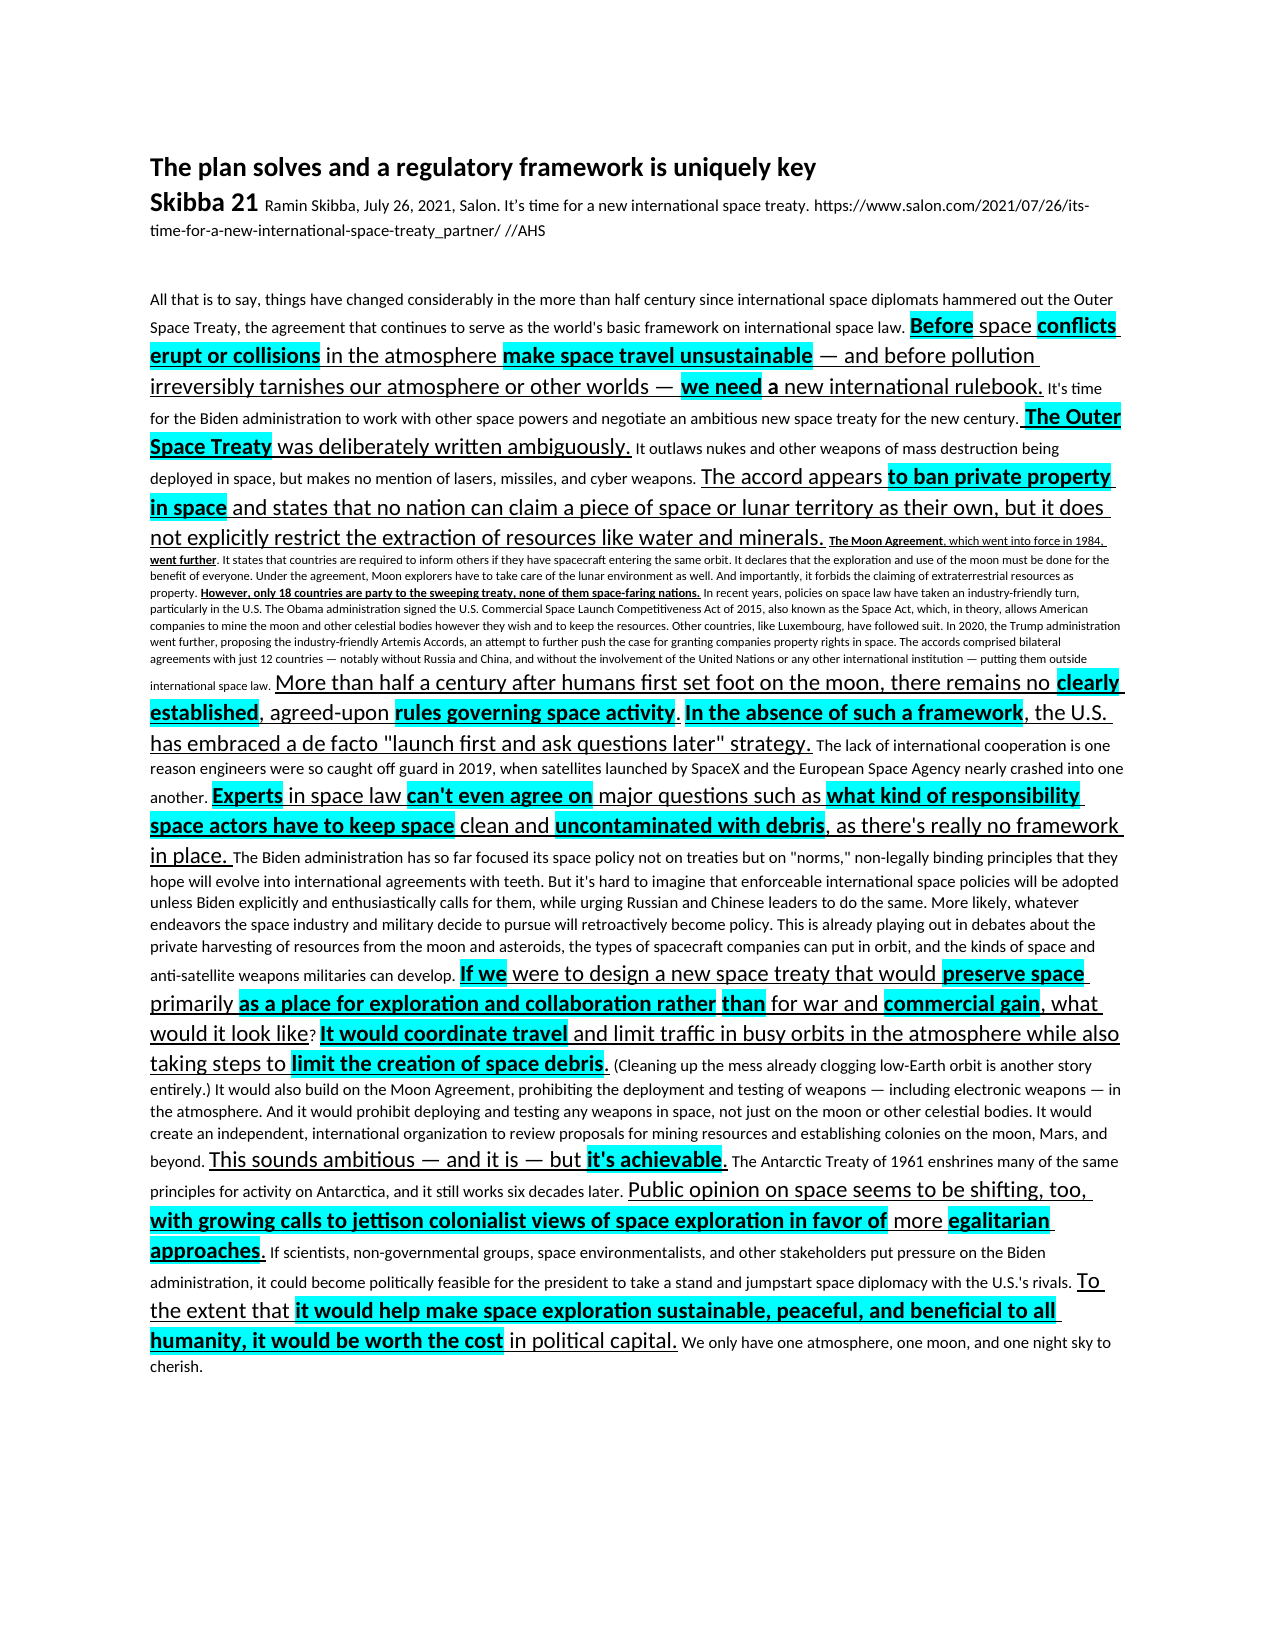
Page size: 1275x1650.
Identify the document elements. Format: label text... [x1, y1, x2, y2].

subtitle The plan solves and a regulatory framework is uniquely key Skibba 21 Ramin Skibba, July 26, 2021, Salon. It’s time for a new international space treaty. https://www.salon.com/2021/07/26/its-time-for-a-new-international-space-treaty_partner/ //AHS [150, 150, 1125, 241]
text All that is to say, things have changed considerably in the more than half century since international space diplomats hammered out the Outer Space Treaty, the agreement that continues to serve as the world's basic framework on international space law. Before space conflicts erupt or collisions in the atmosphere make space travel unsustainable — and before pollution irreversibly tarnishes our atmosphere or other worlds — we need a new international rulebook. It's time for the Biden administration to work with other space powers and negotiate an ambitious new space treaty for the new century. The Outer Space Treaty was deliberately written ambiguously. It outlaws nukes and other weapons of mass destruction being deployed in space, but makes no mention of lasers, missiles, and cyber weapons. The accord appears to ban private property in space and states that no nation can claim a piece of space or lunar territory as their own, but it does not explicitly restrict the extraction of resources like water and minerals. The Moon Agreement, which went into force in 1984, went further. It states that countries are required to inform others if they have spacecraft entering the same orbit. It declares that the exploration and use of the moon must be done for the benefit of everyone. Under the agreement, Moon explorers have to take care of the lunar environment as well. And importantly, it forbids the claiming of extraterrestrial resources as property. However, only 18 countries are party to the sweeping treaty, none of them space-faring nations. In recent years, policies on space law have taken an industry-friendly turn, particularly in the U.S. The Obama administration signed the U.S. Commercial Space Launch Competitiveness Act of 2015, also known as the Space Act, which, in theory, allows American companies to mine the moon and other celestial bodies however they wish and to keep the resources. Other countries, like Luxembourg, have followed suit. In 2020, the Trump administration went further, proposing the industry-friendly Artemis Accords, an attempt to further push the case for granting companies property rights in space. The accords comprised bilateral agreements with just 12 countries — notably without Russia and China, and without the involvement of the United Nations or any other international institution — putting them outside international space law. More than half a century after humans first set foot on the moon, there remains no clearly established, agreed-upon rules governing space activity. In the absence of such a framework, the U.S. has embraced a de facto "launch first and ask questions later" strategy. The lack of international cooperation is one reason engineers were so caught off guard in 2019, when satellites launched by SpaceX and the European Space Agency nearly crashed into one another. Experts in space law can't even agree on major questions such as what kind of responsibility space actors have to keep space clean and uncontaminated with debris, as there's really no framework in place. The Biden administration has so far focused its space policy not on treaties but on "norms," non-legally binding principles that they hope will evolve into international agreements with teeth. But it's hard to imagine that enforceable international space policies will be adopted unless Biden explicitly and enthusiastically calls for them, while urging Russian and Chinese leaders to do the same. More likely, whatever endeavors the space industry and military decide to pursue will retroactively become policy. This is already playing out in debates about the private harvesting of resources from the moon and asteroids, the types of spacecraft companies can put in orbit, and the kinds of space and anti-satellite weapons militaries can develop. If we were to design a new space treaty that would preserve space primarily as a place for exploration and collaboration rather than for war and commercial gain, what would it look like? It would coordinate travel and limit traffic in busy orbits in the atmosphere while also taking steps to limit the creation of space debris. (Cleaning up the mess already clogging low-Earth orbit is another story entirely.) It would also build on the Moon Agreement, prohibiting the deployment and testing of weapons — including electronic weapons — in the atmosphere. And it would prohibit deploying and testing any weapons in space, not just on the moon or other celestial bodies. It would create an independent, international organization to review proposals for mining resources and establishing colonies on the moon, Mars, and beyond. This sounds ambitious — and it is — but it's achievable. The Antarctic Treaty of 1961 enshrines many of the same principles for activity on Antarctica, and it still works six decades later. Public opinion on space seems to be shifting, too, with growing calls to jettison colonialist views of space exploration in favor of more egalitarian approaches. If scientists, non-governmental groups, space environmentalists, and other stakeholders put pressure on the Biden administration, it could become politically feasible for the president to take a stand and jumpstart space diplomacy with the U.S.'s rivals. To the extent that it would help make space exploration sustainable, peaceful, and beneficial to all humanity, it would be worth the cost in political capital. We only have one atmosphere, one moon, and one night sky to cherish. [150, 289, 1125, 1377]
